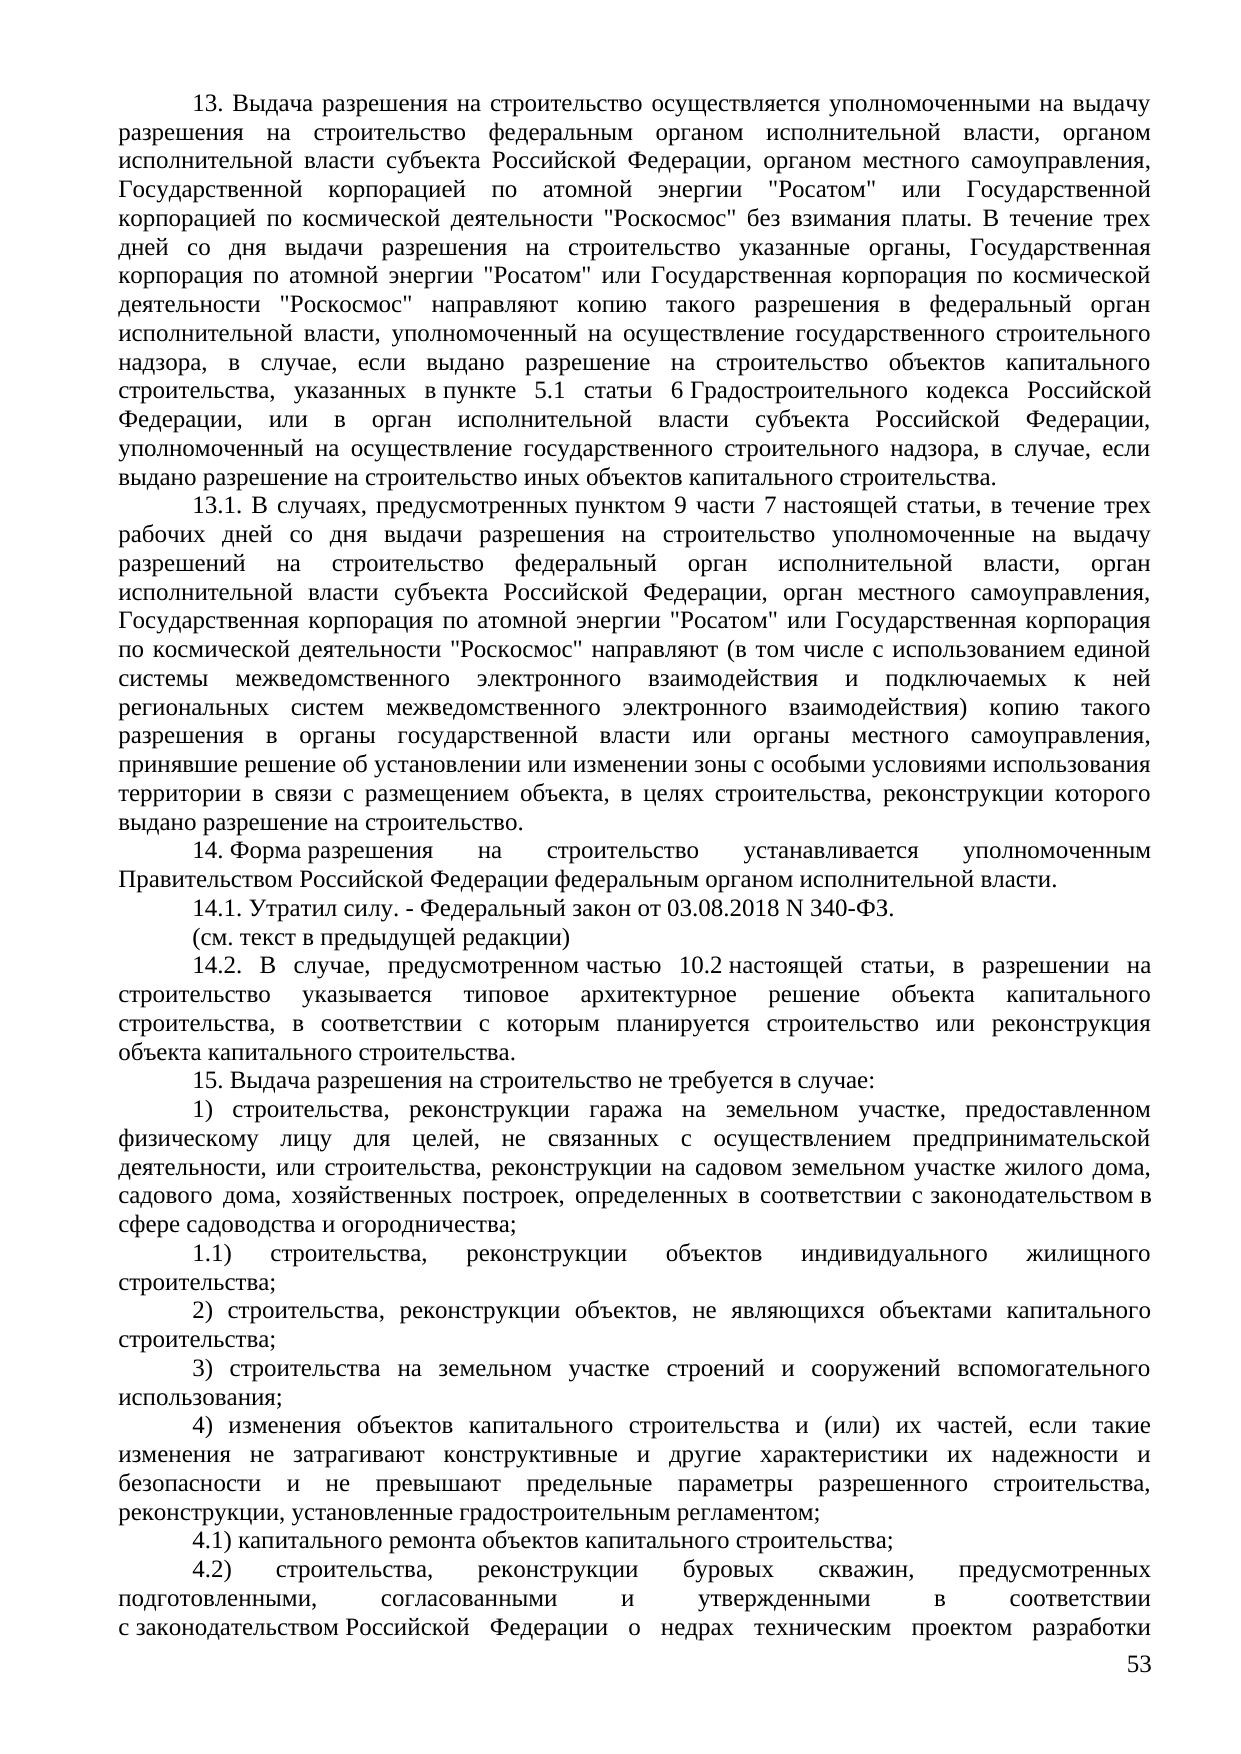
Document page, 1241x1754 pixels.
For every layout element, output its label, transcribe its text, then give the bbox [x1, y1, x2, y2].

text 1.1) строительства, реконструкции объектов индивидуального жилищного строительства; [118, 1238, 1152, 1295]
text 2) строительства, реконструкции объектов, не являющихся объектами капитального строительства; [118, 1295, 1152, 1353]
text 3) строительства на земельном участке строений и сооружений вспомогательного использования; [118, 1353, 1152, 1410]
text (см. текст в предыдущей редакции) [118, 922, 1152, 950]
text 15. Выдача разрешения на строительство не требуется в случае: [118, 1065, 1152, 1094]
text 14.2. В случае, предусмотренном частью 10.2 настоящей статьи, в разрешении на строительство указывается типовое архитектурное решение объекта капитального строительства, в соответствии с которым планируется строительство или реконструкция объекта капитального строительства. [118, 950, 1152, 1065]
text 13. Выдача разрешения на строительство осуществляется уполномоченными на выдачу разрешения на строительство федеральным органом исполнительной власти, органом исполнительной власти субъекта Российской Федерации, органом местного самоуправления, Государственной корпорацией по атомной энергии "Росатом" или Государственной корпорацией по космической деятельности "Роскосмос" без взимания платы. В течение трех дней со дня выдачи разрешения на строительство указанные органы, Государственная корпорация по атомной энергии "Росатом" или Государственная корпорация по космической деятельности "Роскосмос" направляют копию такого разрешения в федеральный орган исполнительной власти, уполномоченный на осуществление государственного строительного надзора, в случае, если выдано разрешение на строительство объектов капитального строительства, указанных в пункте 5.1 статьи 6 Градостроительного кодекса Российской Федерации, или в орган исполнительной власти субъекта Российской Федерации, уполномоченный на осуществление государственного строительного надзора, в случае, если выдано разрешение на строительство иных объектов капитального строительства. [118, 88, 1152, 490]
text 14.1. Утратил силу. - Федеральный закон от 03.08.2018 N 340-ФЗ. [118, 893, 1152, 922]
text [118, 1554, 1152, 1640]
text 13.1. В случаях, предусмотренных пунктом 9 части 7 настоящей статьи, в течение трех рабочих дней со дня выдачи разрешения на строительство уполномоченные на выдачу разрешений на строительство федеральный орган исполнительной власти, орган исполнительной власти субъекта Российской Федерации, орган местного самоуправления, Государственная корпорация по атомной энергии "Росатом" или Государственная корпорация по космической деятельности "Роскосмос" направляют (в том числе с использованием единой системы межведомственного электронного взаимодействия и подключаемых к ней региональных систем межведомственного электронного взаимодействия) копию такого разрешения в органы государственной власти или органы местного самоуправления, принявшие решение об установлении или изменении зоны с особыми условиями использования территории в связи с размещением объекта, в целях строительства, реконструкции которого выдано разрешение на строительство. [118, 490, 1152, 835]
text 1) строительства, реконструкции гаража на земельном участке, предоставленном физическому лицу для целей, не связанных с осуществлением предпринимательской деятельности, или строительства, реконструкции на садовом земельном участке жилого дома, садового дома, хозяйственных построек, определенных в соответствии с законодательством в сфере садоводства и огородничества; [118, 1094, 1152, 1238]
text 4.1) капитального ремонта объектов капитального строительства; [118, 1525, 1152, 1554]
text 14. Форма разрешения на строительство устанавливается уполномоченным Правительством Российской Федерации федеральным органом исполнительной власти. [118, 835, 1152, 893]
text 4) изменения объектов капитального строительства и (или) их частей, если такие изменения не затрагивают конструктивные и другие характеристики их надежности и безопасности и не превышают предельные параметры разрешенного строительства, реконструкции, установленные градостроительным регламентом; [118, 1410, 1152, 1525]
